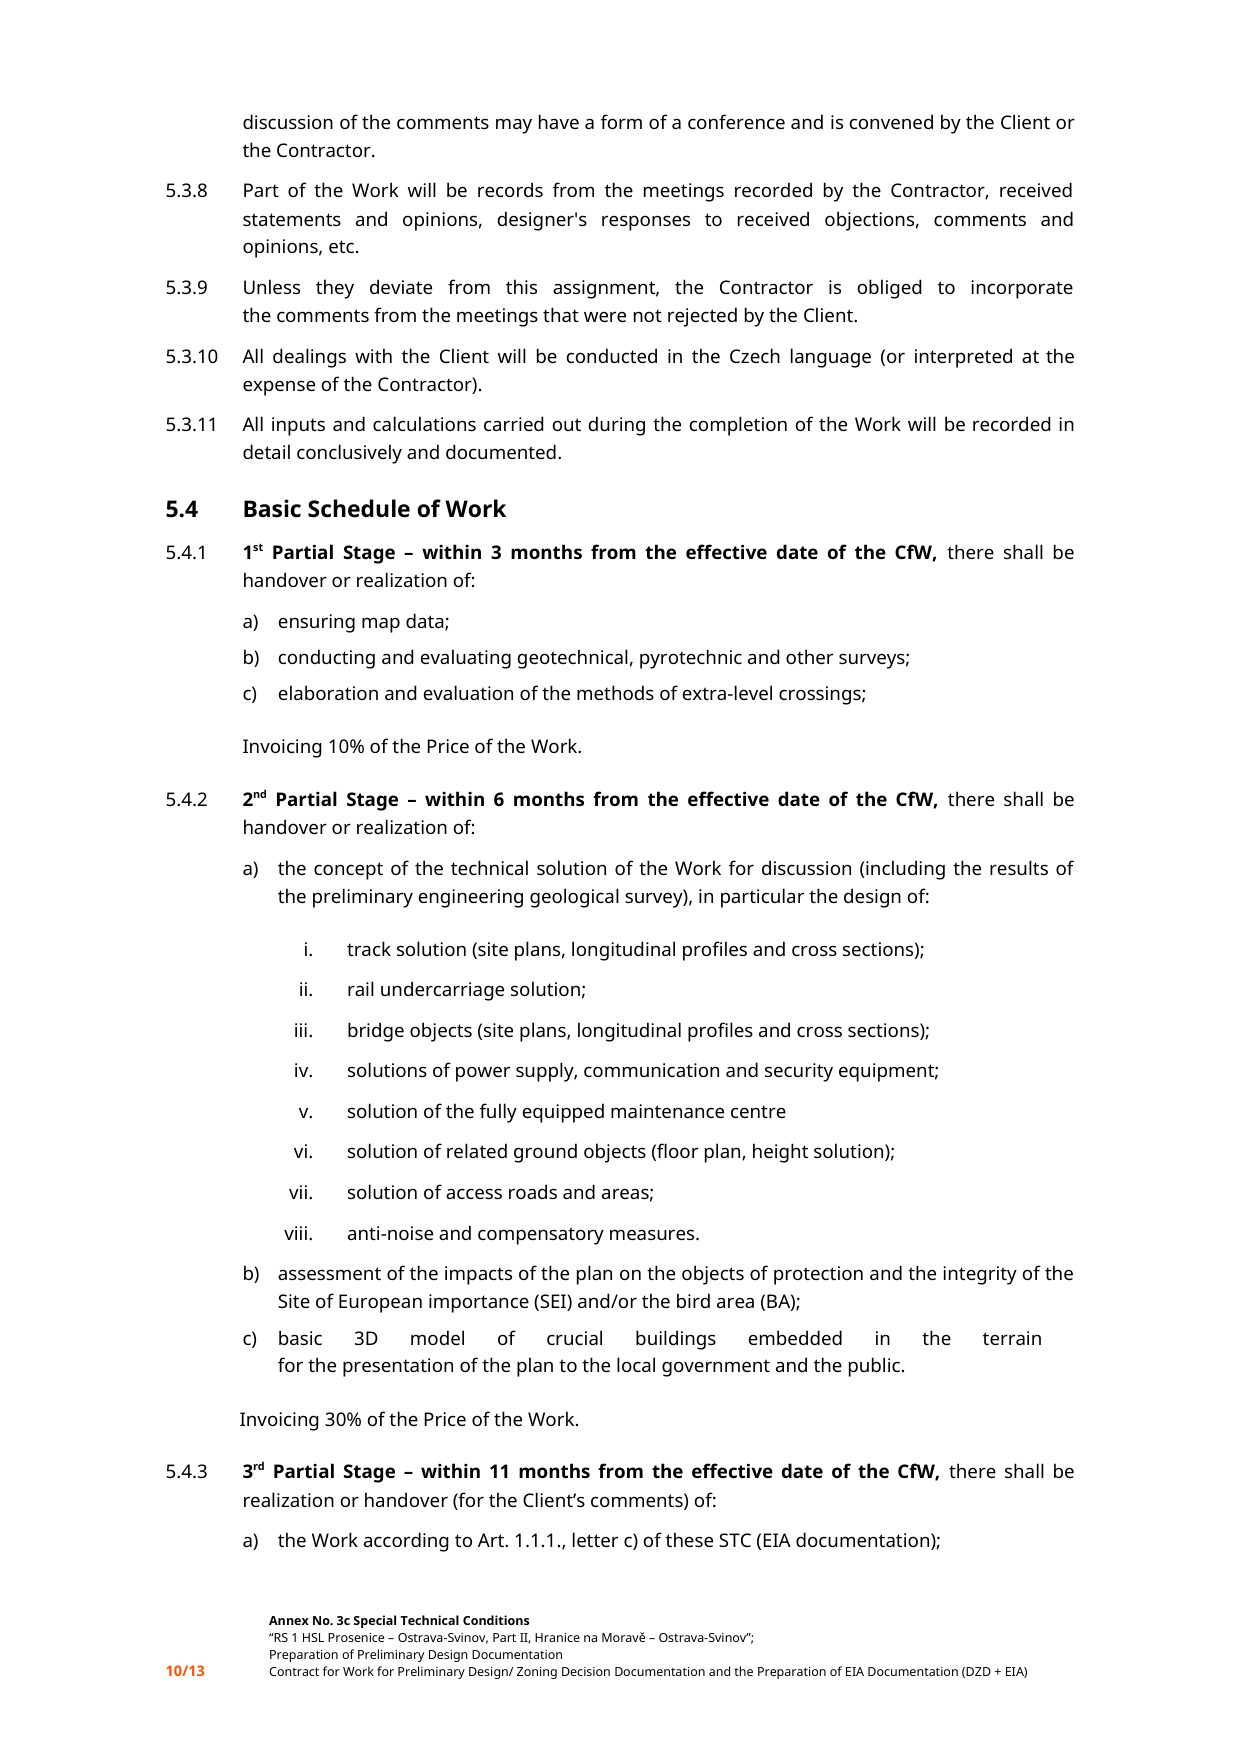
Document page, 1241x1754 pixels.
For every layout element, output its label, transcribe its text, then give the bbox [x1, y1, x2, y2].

text Part of the Work will be records from the meetings recorded by the Contractor, received statements and opinions, designer's responses to received objections, comments and opinions, etc. [165, 178, 1075, 259]
text 3rd Partial Stage – within 11 months from the effective date of the CfW, there shall be realization or handover (for the Client’s comments) of: [165, 1459, 1075, 1512]
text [165, 109, 1075, 163]
list solution of the fully equipped maintenance centre [313, 1098, 1075, 1124]
text 1st Partial Stage – within 3 months from the effective date of the CfW, there shall be handover or realization of: [165, 539, 1075, 593]
list the concept of the technical solution of the Work for discussion (including the results of the preliminary engineering geological survey), in particular the design of: [242, 855, 1075, 909]
list elaboration and evaluation of the methods of extra-level crossings; [242, 681, 1075, 706]
list anti-noise and compensatory measures. [313, 1220, 1075, 1245]
text Unless they deviate from this assignment, the Contractor is obliged to incorporate the comments from the meetings that were not rejected by the Client. [165, 274, 1075, 328]
list solutions of power supply, communication and security equipment; [313, 1058, 1075, 1083]
list rail undercarriage solution; [313, 977, 1075, 1002]
list Invoicing 10% of the Price of the Work. [242, 734, 1075, 759]
list the Work according to Art. 1.1.1., letter c) of these STC (EIA documentation); [242, 1527, 1075, 1553]
list conducting and evaluating geotechnical, pyrotechnic and other surveys; [242, 644, 1075, 670]
list Invoicing 30% of the Price of the Work. [239, 1406, 1075, 1431]
list bridge objects (site plans, longitudinal profiles and cross sections); [313, 1017, 1075, 1043]
list solution of related ground objects (floor plan, height solution); [313, 1139, 1075, 1164]
text 2nd Partial Stage – within 6 months from the effective date of the CfW, there shall be handover or realization of: [165, 787, 1075, 840]
text Basic Schedule of Work [165, 492, 1075, 524]
text All inputs and calculations carried out during the completion of the Work will be recorded in detail conclusively and documented. [165, 411, 1075, 465]
text All dealings with the Client will be conducted in the Czech language (or interpreted at the expense of the Contractor). [165, 343, 1075, 396]
text assessment of the impacts of the plan on the objects of protection and the integrity of the Site of European importance (SEI) and/or the bird area (BA); [242, 1260, 1075, 1314]
list solution of access roads and areas; [313, 1179, 1075, 1205]
list track solution (site plans, longitudinal profiles and cross sections); [313, 936, 1075, 962]
list ensuring map data; [242, 608, 1075, 633]
text basic 3D model of crucial buildings embedded in the terrain for the presentation of the plan to the local government and the public. [242, 1325, 1075, 1378]
